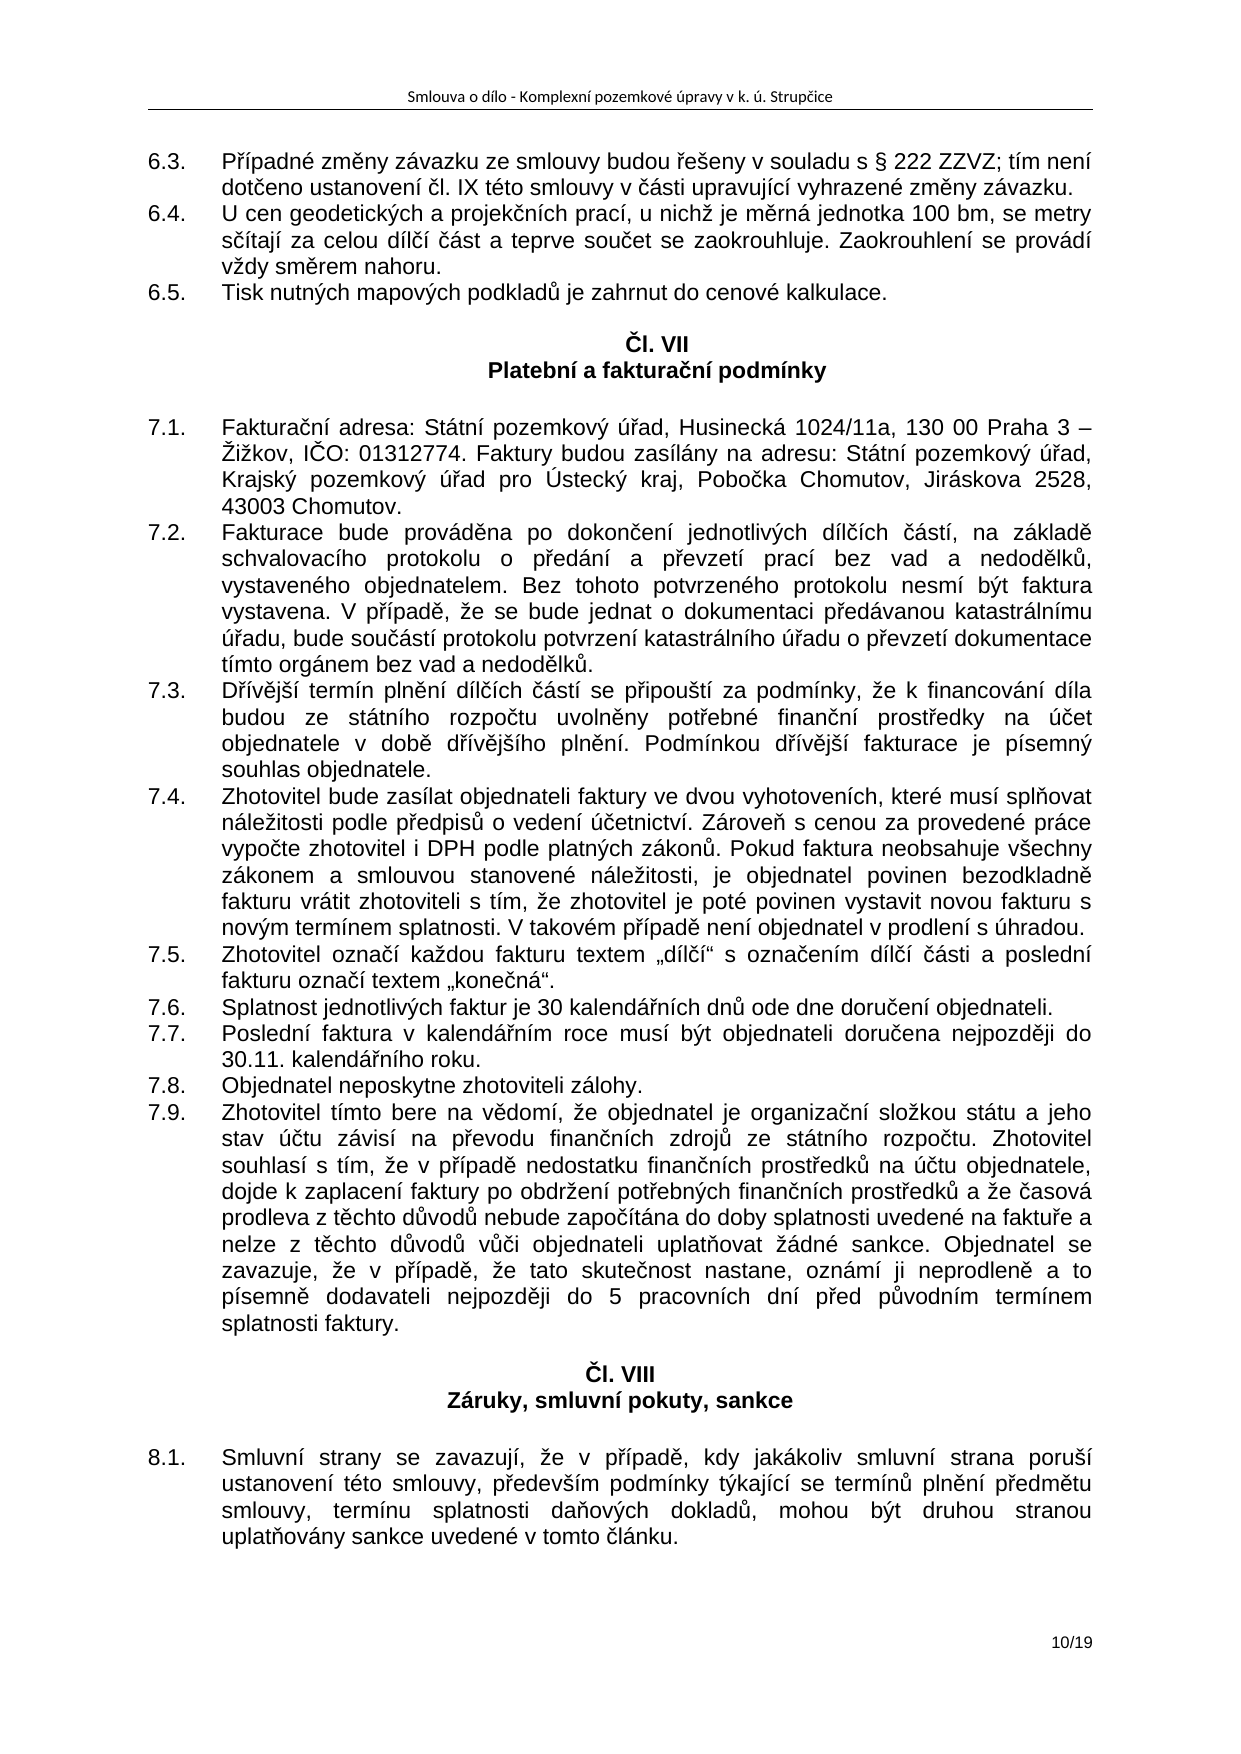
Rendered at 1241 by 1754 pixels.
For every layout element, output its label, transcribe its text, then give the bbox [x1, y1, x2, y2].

text 7.2. Fakturace bude prováděna po dokončení jednotlivých dílčích částí, na základě schvalovacího protokolu o předání a převzetí prací bez vad a nedodělků, vystaveného objednatelem. Bez tohoto potvrzeného protokolu nesmí být faktura vystavena. V případě, že se bude jednat o dokumentaci předávanou katastrálnímu úřadu, bude součástí protokolu potvrzení katastrálního úřadu o převzetí dokumentace tímto orgánem bez vad a nedodělků. [148, 519, 1093, 677]
subtitle Čl. VII Platební a fakturační podmínky [221, 331, 1093, 383]
text 7.6. Splatnost jednotlivých faktur je 30 kalendářních dnů ode dne doručení objednateli. [148, 993, 1093, 1020]
text 7.8. Objednatel neposkytne zhotoviteli zálohy. [148, 1072, 1093, 1099]
subtitle Čl. VIII Záruky, smluvní pokuty, sankce [148, 1361, 1093, 1414]
text 7.9. Zhotovitel tímto bere na vědomí, že objednatel je organizační složkou státu a jeho stav účtu závisí na převodu finančních zdrojů ze státního rozpočtu. Zhotovitel souhlasí s tím, že v případě nedostatku finančních prostředků na účtu objednatele, dojde k zaplacení faktury po obdržení potřebných finančních prostředků a že časová prodleva z těchto důvodů nebude započítána do doby splatnosti uvedené na faktuře a nelze z těchto důvodů vůči objednateli uplatňovat žádné sankce. Objednatel se zavazuje, že v případě, že tato skutečnost nastane, oznámí ji neprodleně a to písemně dodavateli nejpozději do 5 pracovních dní před původním termínem splatnosti faktury. [148, 1099, 1093, 1336]
text 7.4. Zhotovitel bude zasílat objednateli faktury ve dvou vyhotoveních, které musí splňovat náležitosti podle předpisů o vedení účetnictví. Zároveň s cenou za provedené práce vypočte zhotovitel i DPH podle platných zákonů. Pokud faktura neobsahuje všechny zákonem a smlouvou stanovené náležitosti, je objednatel povinen bezodkladně fakturu vrátit zhotoviteli s tím, že zhotovitel je poté povinen vystavit novou fakturu s novým termínem splatnosti. V takovém případě není objednatel v prodlení s úhradou. [148, 783, 1093, 941]
text 6.4. U cen geodetických a projekčních prací, u nichž je měrná jednotka 100 bm, se metry sčítají za celou dílčí část a teprve součet se zaokrouhluje. Zaokrouhlení se provádí vždy směrem nahoru. [148, 200, 1093, 279]
text 7.7. Poslední faktura v kalendářním roce musí být objednateli doručena nejpozději do 30.11. kalendářního roku. [148, 1020, 1093, 1072]
text 8.1. Smluvní strany se zavazují, že v případě, kdy jakákoliv smluvní strana poruší ustanovení této smlouvy, především podmínky týkající se termínů plnění předmětu smlouvy, termínu splatnosti daňových dokladů, mohou být druhou stranou uplatňovány sankce uvedené v tomto článku. [148, 1444, 1093, 1549]
text 7.1. Fakturační adresa: Státní pozemkový úřad, Husinecká 1024/11a, 130 00 Praha 3 – Žižkov, IČO: 01312774. Faktury budou zasílány na adresu: Státní pozemkový úřad, Krajský pozemkový úřad pro Ústecký kraj, Pobočka Chomutov, Jiráskova 2528, 43003 Chomutov. [148, 414, 1093, 519]
text 7.5. Zhotovitel označí každou fakturu textem „dílčí“ s označením dílčí části a poslední fakturu označí textem „konečná“. [148, 941, 1093, 993]
text 6.3. Případné změny závazku ze smlouvy budou řešeny v souladu s § 222 ZZVZ; tím není dotčeno ustanovení čl. IX této smlouvy v části upravující vyhrazené změny závazku. [148, 148, 1093, 200]
text 7.3. Dřívější termín plnění dílčích částí se připouští za podmínky, že k financování díla budou ze státního rozpočtu uvolněny potřebné finanční prostředky na účet objednatele v době dřívějšího plnění. Podmínkou dřívější fakturace je písemný souhlas objednatele. [148, 677, 1093, 783]
text 6.5. Tisk nutných mapových podkladů je zahrnut do cenové kalkulace. [148, 279, 1093, 306]
